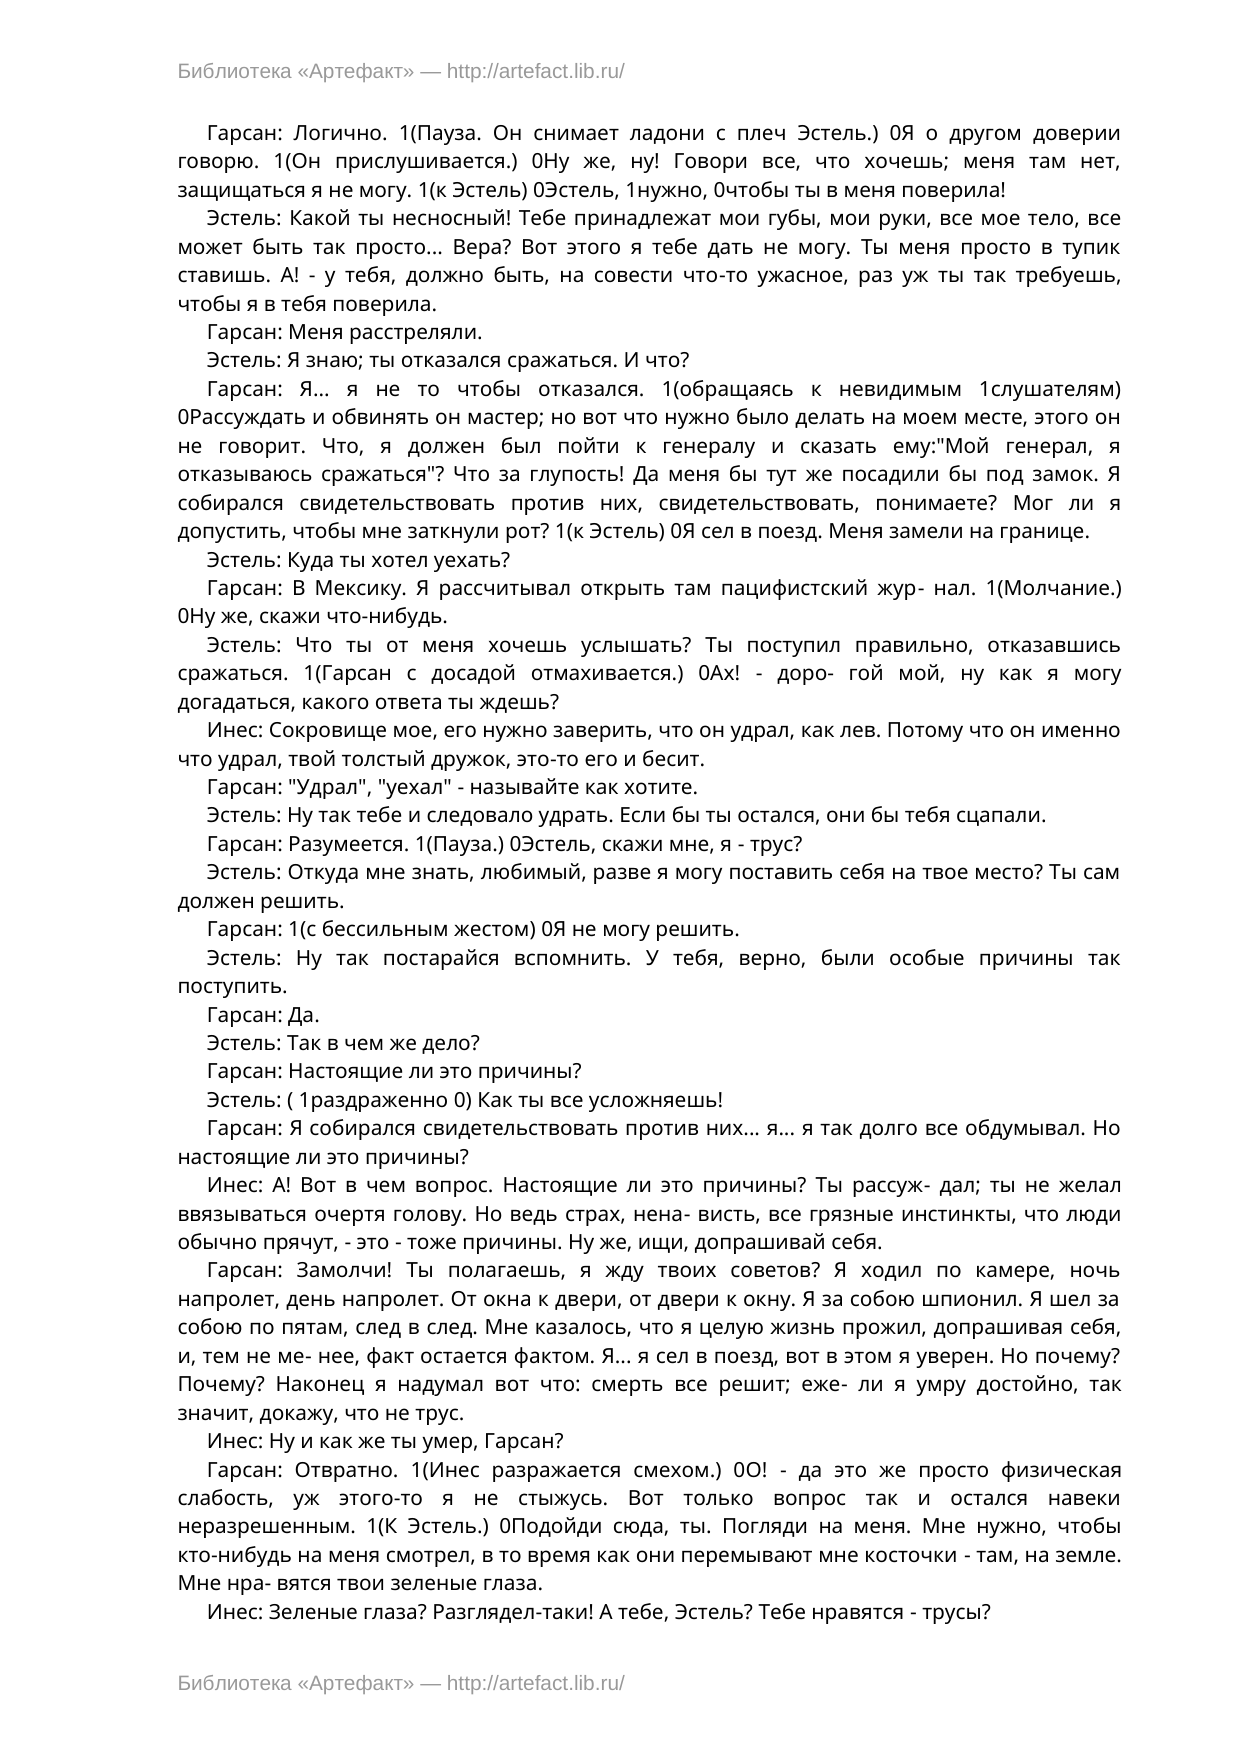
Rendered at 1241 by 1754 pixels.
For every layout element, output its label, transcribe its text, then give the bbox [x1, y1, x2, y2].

text Инес: Ну и как же ты умер, Гарсан? [177, 1426, 1122, 1455]
text Инес: А! Вот в чем вопрос. Настоящие ли это причины? Ты рассуж- дал; ты не желал ввязываться очертя голову. Но ведь страх, нена- висть, все грязные инстинкты, что люди обычно прячут, - это - тоже причины. Ну же, ищи, допрашивай себя. [177, 1170, 1122, 1256]
text Гарсан: Я... я не то чтобы отказался. 1(обращаясь к невидимым 1слушателям) 0Рассуждать и обвинять он мастер; но вот что нужно было делать на моем месте, этого он не говорит. Что, я должен был пойти к генералу и сказать ему:"Мой генерал, я отказываюсь сражаться"? Что за глупость! Да меня бы тут же посадили бы под замок. Я собирался свидетельствовать против них, свидетельствовать, понимаете? Мог ли я допустить, чтобы мне заткнули рот? 1(к Эстель) 0Я сел в поезд. Меня замели на границе. [177, 374, 1122, 545]
text Гарсан: Отвратно. 1(Инес разражается смехом.) 0О! - да это же просто физическая слабость, уж этого-то я не стыжусь. Вот только вопрос так и остался навеки неразрешенным. 1(К Эстель.) 0Подойди сюда, ты. Погляди на меня. Мне нужно, чтобы кто-нибудь на меня смотрел, в то время как они перемывают мне косточки - там, на земле. Мне нра- вятся твои зеленые глаза. [177, 1455, 1122, 1597]
text Эстель: Так в чем же дело? [177, 1028, 1122, 1057]
text Гарсан: "Удрал", "уехал" - называйте как хотите. [177, 772, 1122, 801]
text Гарсан: Меня расстреляли. [177, 317, 1122, 346]
text Гарсан: Настоящие ли это причины? [177, 1057, 1122, 1085]
text Гарсан: Я собирался свидетельствовать против них... я... я так долго все обдумывал. Но настоящие ли это причины? [177, 1113, 1122, 1170]
text Эстель: Куда ты хотел уехать? [177, 545, 1122, 573]
text Эстель: Я знаю; ты отказался сражаться. И что? [177, 346, 1122, 374]
text Гарсан: Логично. 1(Пауза. Он снимает ладони с плеч Эстель.) 0Я о другом доверии говорю. 1(Он прислушивается.) 0Ну же, ну! Говори все, что хочешь; меня там нет, защищаться я не могу. 1(к Эстель) 0Эстель, 1нужно, 0чтобы ты в меня поверила! [177, 118, 1122, 203]
text Эстель: Какой ты несносный! Тебе принадлежат мои губы, мои руки, все мое тело, все может быть так просто... Вера? Вот этого я тебе дать не могу. Ты меня просто в тупик ставишь. А! - у тебя, должно быть, на совести что-то ужасное, раз уж ты так требуешь, чтобы я в тебя поверила. [177, 203, 1122, 317]
text Гарсан: Разумеется. 1(Пауза.) 0Эстель, скажи мне, я - трус? [177, 829, 1122, 857]
text Гарсан: Замолчи! Ты полагаешь, я жду твоих советов? Я ходил по камере, ночь напролет, день напролет. От окна к двери, от двери к окну. Я за собою шпионил. Я шел за собою по пятам, след в след. Мне казалось, что я целую жизнь прожил, допрашивая себя, и, тем не ме- нее, факт остается фактом. Я... я сел в поезд, вот в этом я уверен. Но почему? Почему? Наконец я надумал вот что: смерть все решит; еже- ли я умру достойно, так значит, докажу, что не трус. [177, 1256, 1122, 1426]
text Эстель: Откуда мне знать, любимый, разве я могу поставить себя на твое место? Ты сам должен решить. [177, 857, 1122, 914]
text Инес: Сокровище мое, его нужно заверить, что он удрал, как лев. Потому что он именно что удрал, твой толстый дружок, это-то его и бесит. [177, 715, 1122, 772]
text Эстель: ( 1раздраженно 0) Как ты все усложняешь! [177, 1085, 1122, 1113]
text Гарсан: Да. [177, 1000, 1122, 1028]
text Эстель: Что ты от меня хочешь услышать? Ты поступил правильно, отказавшись сражаться. 1(Гарсан с досадой отмахивается.) 0Ах! - доро- гой мой, ну как я могу догадаться, какого ответа ты ждешь? [177, 630, 1122, 715]
text Инес: Зеленые глаза? Разглядел-таки! А тебе, Эстель? Тебе нравятся - трусы? [177, 1597, 1122, 1625]
text Гарсан: В Мексику. Я рассчитывал открыть там пацифистский жур- нал. 1(Молчание.) 0Ну же, скажи что-нибудь. [177, 573, 1122, 630]
text Гарсан: 1(с бессильным жестом) 0Я не могу решить. [177, 914, 1122, 943]
text Эстель: Ну так постарайся вспомнить. У тебя, верно, были особые причины так поступить. [177, 943, 1122, 1000]
text Эстель: Ну так тебе и следовало удрать. Если бы ты остался, они бы тебя сцапали. [177, 801, 1122, 829]
